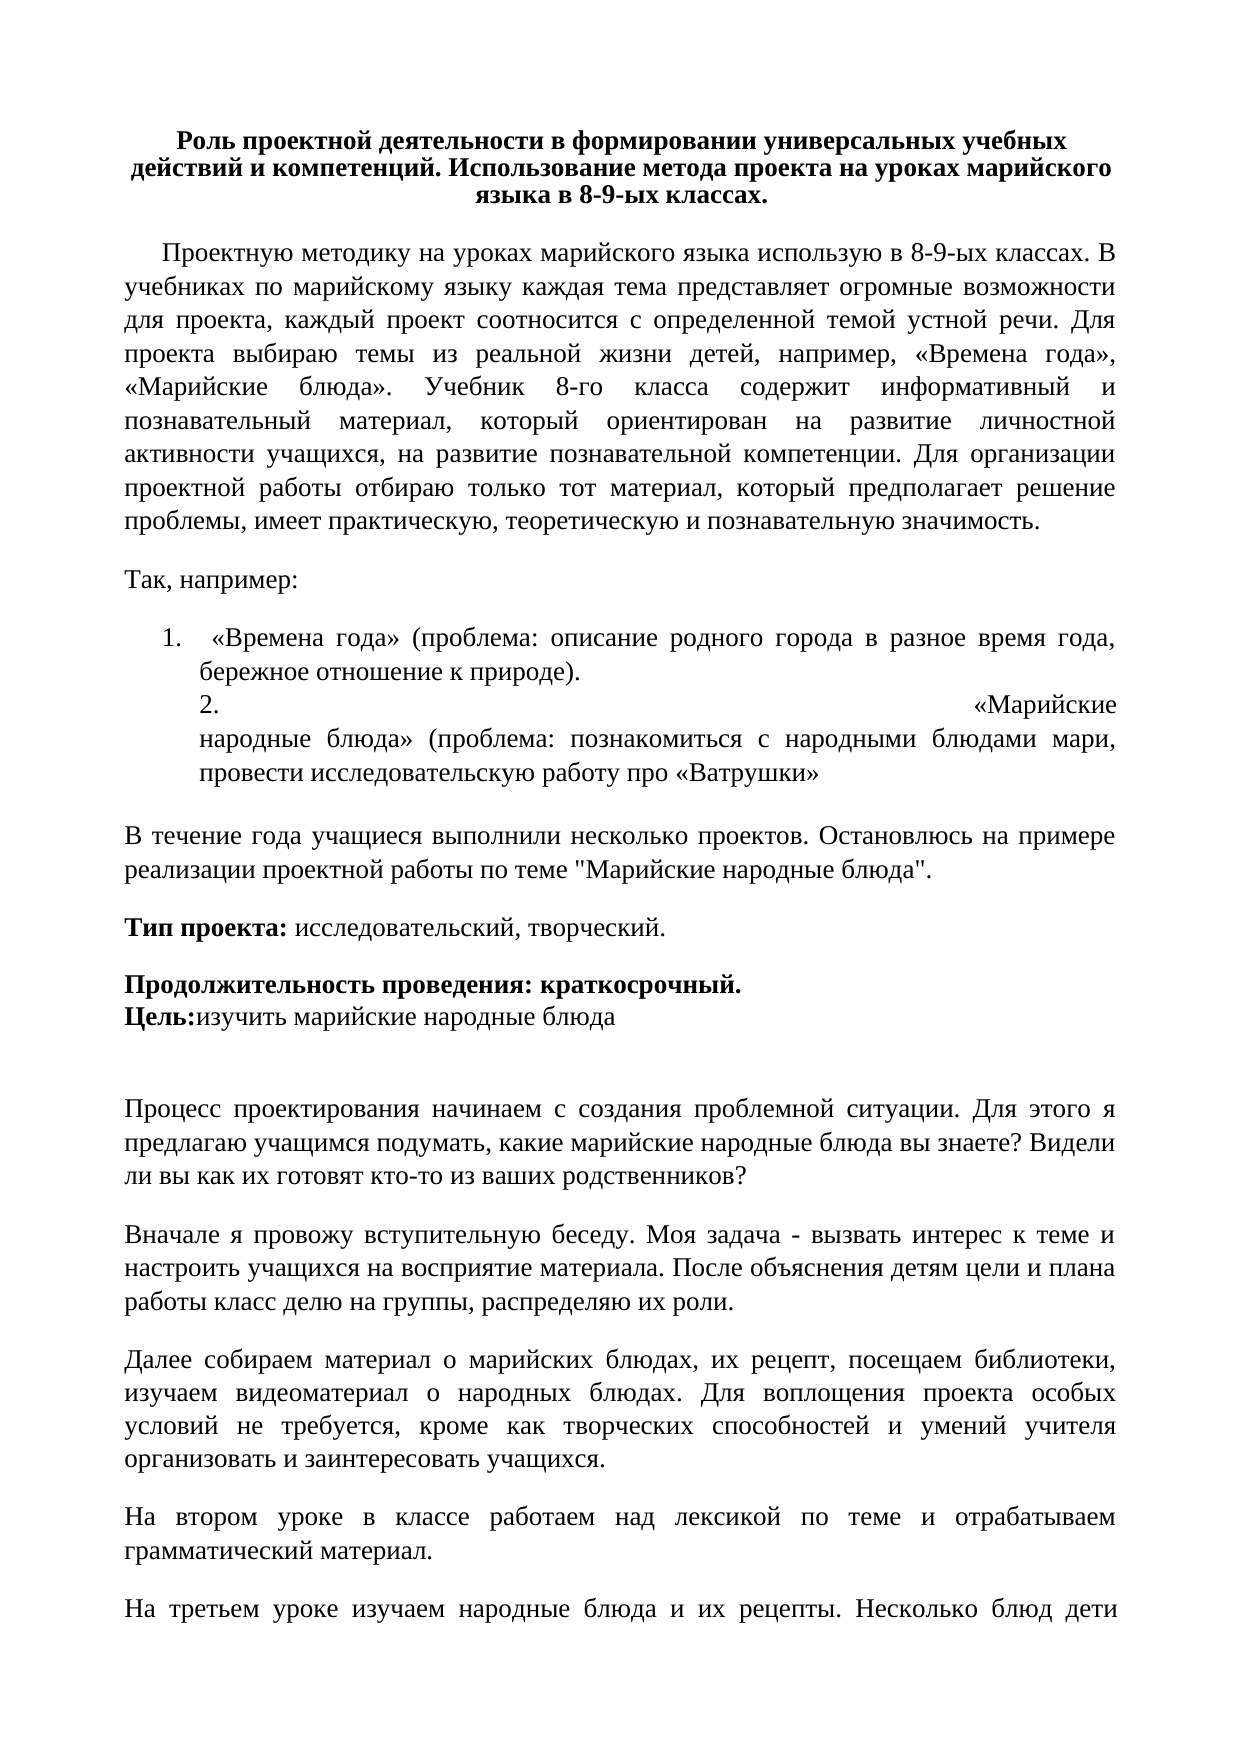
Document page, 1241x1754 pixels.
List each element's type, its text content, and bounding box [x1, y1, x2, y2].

list «Времена года» (проблема: описание родного города в разное время года, бережное отношение к природе). [162, 620, 1117, 687]
text Тип проекта: исследовательский, творческий. [124, 915, 1119, 942]
text Далее собираем материал о марийских блюдах, их рецепт, посещаем библиотеки, изучаем видеоматериал о народных блюдах. Для воплощения проекта особых условий не требуется, кроме как творческих способностей и умений учителя организовать и заинтересовать учащихся. [124, 1342, 1117, 1474]
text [124, 1596, 1119, 1623]
text Продолжительность проведения: краткосрочный. [124, 972, 1119, 999]
text В течение года учащиеся выполнили несколько проектов. Остановлюсь на примере реализации проектной работы по теме "Марийские народные блюда". [124, 818, 1117, 885]
text Проектную методику на уроках марийского языка использую в 8-9-ых классах. В учебниках по марийскому языку каждая тема представляет огромные возможности для проекта, каждый проект соотносится с определенной темой устной речи. Для проекта выбираю темы из реальной жизни детей, например, «Времена года», «Марийские блюда». Учебник 8-го класса содержит информативный и познавательный материал, который ориентирован на развитие личностной активности учащихся, на развитие познавательной компетенции. Для организации проектной работы отбираю только тот материал, который предполагает решение проблемы, имеет практическую, теоретическую и познавательную значимость. [124, 235, 1117, 537]
list «Марийские народные блюда» (проблема: познакомиться с народными блюдами мари, провести исследовательскую работу про «Ватрушки» [199, 687, 1117, 788]
text Роль проектной деятельности в формировании универсальных учебных действий и компетенций. Использование метода проекта на уроках марийского языка в 8-9-ых классах. [124, 128, 1119, 209]
text Цель: изучить марийские народные блюда [124, 999, 1119, 1032]
text Вначале я провожу вступительную беседу. Моя задача - вызвать интерес к теме и настроить учащихся на восприятие материала. После объяснения детям цели и плана работы класс делю на группы, распределяю их роли. [124, 1216, 1117, 1317]
text Процесс проектирования начинаем с создания проблемной ситуации. Для этого я предлагаю учащимся подумать, какие марийские народные блюда вы знаете? Видели ли вы как их готовят кто-то из ваших родственников? [124, 1091, 1117, 1191]
text Так, например: [124, 567, 1119, 594]
text На втором уроке в классе работаем над лексикой по теме и отрабатываем грамматический материал. [124, 1499, 1117, 1566]
